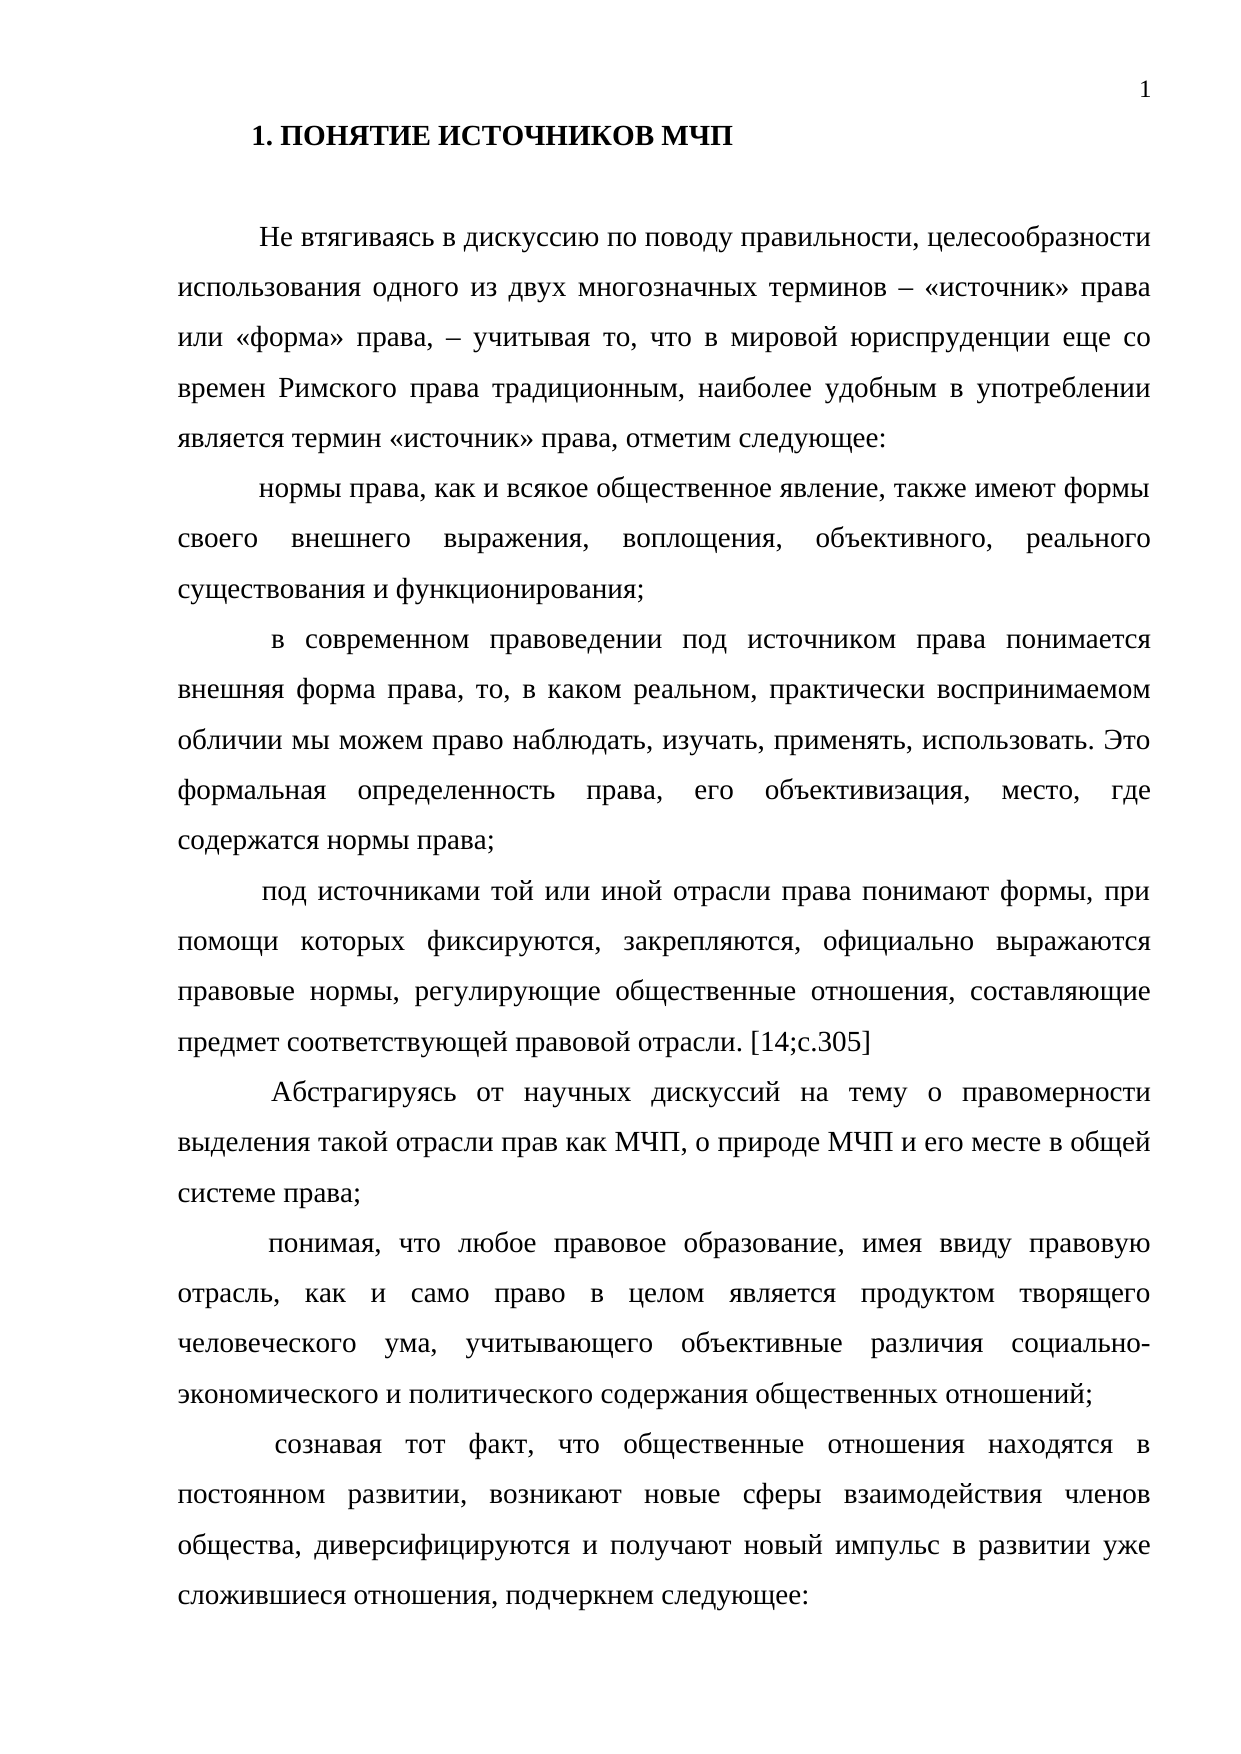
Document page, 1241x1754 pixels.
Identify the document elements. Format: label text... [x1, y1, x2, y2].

text нормы права, как и всякое общественное явление, также имеют формы своего внешнего выражения, воплощения, объективного, реального существования и функционирования; [177, 470, 1152, 604]
text 1. ПОНЯТИЕ ИСТОЧНИКОВ МЧП [177, 118, 1152, 152]
text Абстрагируясь от научных дискуссий на тему о правомерности выделения такой отрасли прав как МЧП, о природе МЧП и его месте в общей системе права; [177, 1074, 1152, 1208]
text Не втягиваясь в дискуссию по поводу правильности, целесообразности использования одного из двух многозначных терминов – «источник» права или «форма» права, – учитывая то, что в мировой юриспруденции еще со времен Римского права традиционным, наиболее удобным в употреблении является термин «источник» права, отметим следующее: [177, 219, 1152, 453]
text под источниками той или иной отрасли права понимают формы, при помощи которых фиксируются, закрепляются, официально выражаются правовые нормы, регулирующие общественные отношения, составляющие предмет соответствующей правовой отрасли. [14;с.305] [177, 873, 1152, 1057]
text понимая, что любое правовое образование, имея ввиду правовую отрасль, как и само право в целом является продуктом творящего человеческого ума, учитывающего объективные различия социально-экономического и политического содержания общественных отношений; [177, 1225, 1152, 1409]
text сознавая тот факт, что общественные отношения находятся в постоянном развитии, возникают новые сферы взаимодействия членов общества, диверсифицируются и получают новый импульс в развитии уже сложившиеся отношения, подчеркнем следующее: [177, 1426, 1152, 1611]
text в современном правоведении под источником права понимается внешняя форма права, то, в каком реальном, практически воспринимаемом обличии мы можем право наблюдать, изучать, применять, использовать. Это формальная определенность права, его объективизация, место, где содержатся нормы права; [177, 621, 1152, 856]
